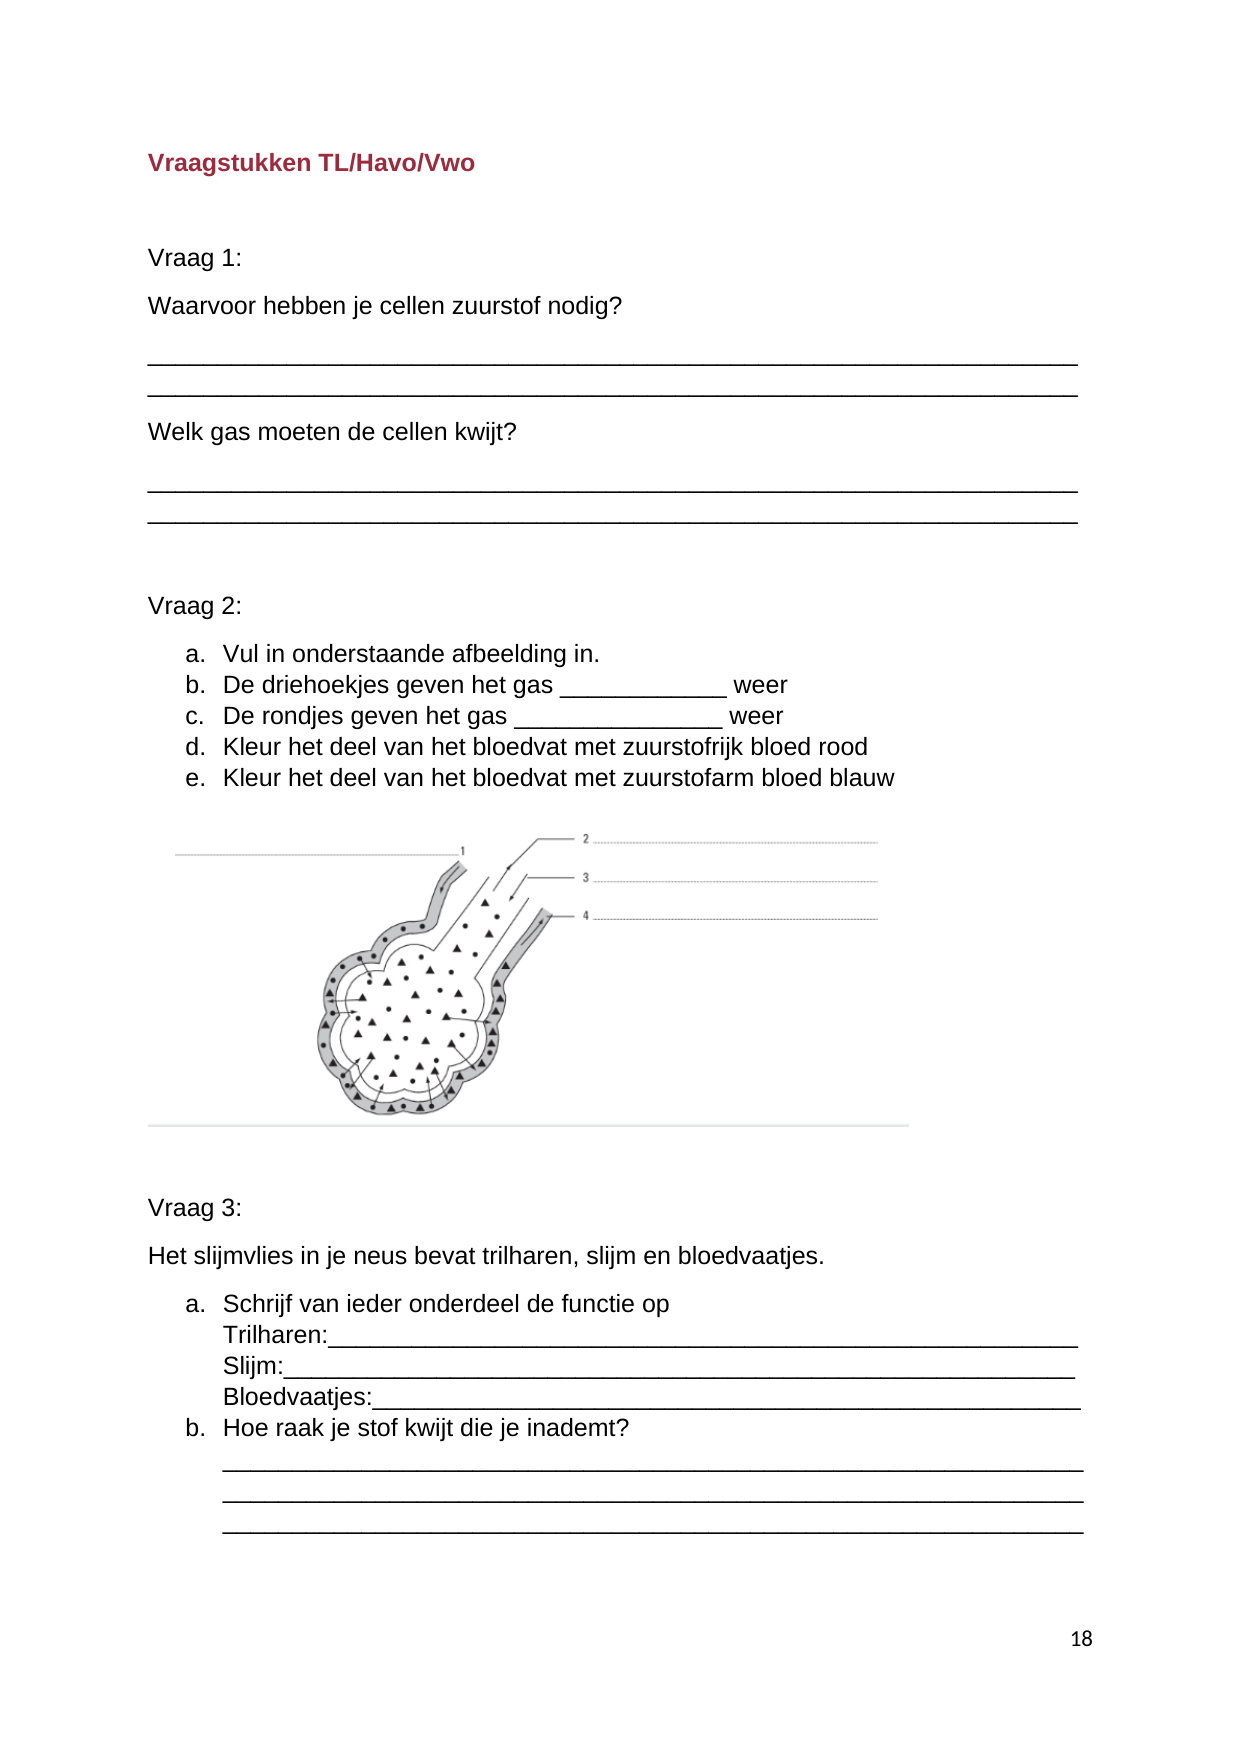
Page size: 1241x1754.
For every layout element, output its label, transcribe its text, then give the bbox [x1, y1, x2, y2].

list Schrijf van ieder onderdeel de functie op [185, 1288, 1093, 1317]
list Kleur het deel van het bloedvat met zuurstofrijk bloed rood [185, 732, 1093, 761]
picture [147, 811, 909, 1127]
list Slijm:_________________________________________________________ [223, 1351, 1093, 1379]
text Vraag 3: [148, 1193, 1093, 1222]
list Hoe raak je stof kwijt die je inademt? [185, 1413, 1093, 1441]
list Vul in onderstaande afbeelding in. [185, 639, 1093, 668]
list Trilharen:______________________________________________________ [223, 1319, 1093, 1348]
text Het slijmvlies in je neus bevat trilharen, slijm en bloedvaatjes. [148, 1241, 1093, 1269]
text Vraag 1: [148, 243, 1093, 272]
text Waarvoor hebben je cellen zuurstof nodig? [148, 291, 1093, 319]
text Welk gas moeten de cellen kwijt? [148, 417, 1093, 446]
text ______________________________________________________________________________________________________________________________________ [148, 338, 1093, 398]
text Vraag 2: [148, 591, 1093, 620]
list __________________________________________________________________________________________________________________________________________________________________________________________ [223, 1444, 1093, 1534]
list De rondjes geven het gas _______________ weer [185, 701, 1093, 730]
text Vraagstukken TL/Havo/Vwo [148, 148, 1093, 176]
list De driehoekjes geven het gas ____________ weer [185, 670, 1093, 699]
text ______________________________________________________________________________________________________________________________________ [148, 465, 1093, 525]
list Kleur het deel van het bloedvat met zuurstofarm bloed blauw [185, 763, 1093, 792]
list Bloedvaatjes:___________________________________________________ [223, 1382, 1093, 1410]
